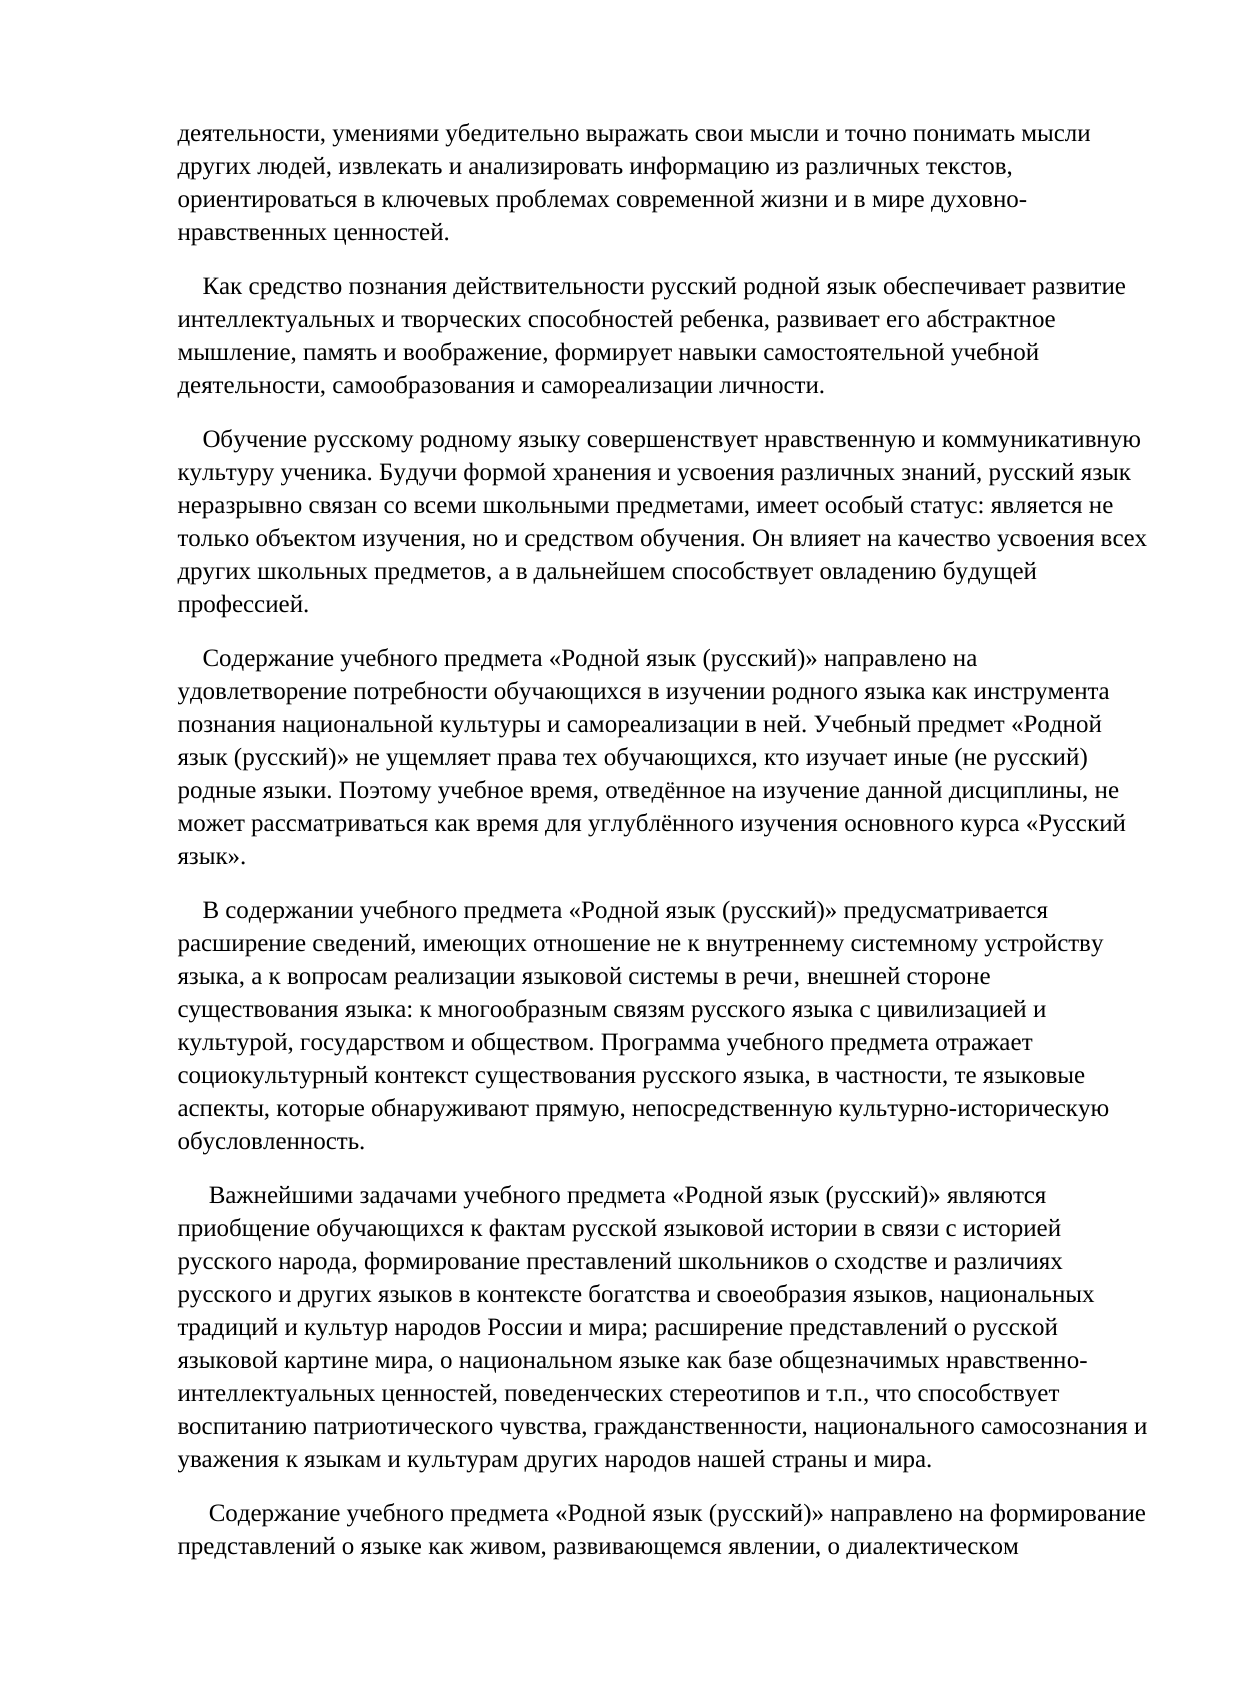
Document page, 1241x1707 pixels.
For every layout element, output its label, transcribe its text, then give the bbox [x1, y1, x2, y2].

text Как средство познания действительности русский родной язык обеспечивает развитие интеллектуальных и творческих способностей ребенка, развивает его абстрактное мышление, память и воображение, формирует навыки самостоятельной учебной деятельности, самообразования и самореализации личности. [177, 271, 1152, 399]
text В содержании учебного предмета «Родной язык (русский)» предусматривается расширение сведений, имеющих отношение не к внутреннему системному устройству языка, а к вопросам реализации языковой системы в речи‚ внешней стороне существования языка: к многообразным связям русского языка с цивилизацией и культурой, государством и обществом. Программа учебного предмета отражает социокультурный контекст существования русского языка, в частности, те языковые аспекты, которые обнаруживают прямую, непосредственную культурно-историческую обусловленность. [177, 895, 1152, 1155]
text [177, 1498, 1152, 1560]
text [177, 118, 1152, 246]
text Содержание учебного предмета «Родной язык (русский)» направлено на удовлетворение потребности обучающихся в изучении родного языка как инструмента познания национальной культуры и самореализации в ней. Учебный предмет «Родной язык (русский)» не ущемляет права тех обучающихся, кто изучает иные (не русский) родные языки. Поэтому учебное время, отведённое на изучение данной дисциплины, не может рассматриваться как время для углублённого изучения основного курса «Русский язык». [177, 643, 1152, 870]
text Обучение русскому родному языку совершенствует нравственную и коммуникативную культуру ученика. Будучи формой хранения и усвоения различных знаний, русский язык неразрывно связан со всеми школьными предметами, имеет особый статус: является не только объектом изучения, но и средством обучения. Он влияет на качество усвоения всех других школьных предметов, а в дальнейшем способствует овладению будущей профессией. [177, 424, 1152, 618]
text Важнейшими задачами учебного предмета «Родной язык (русский)» являются приобщение обучающихся к фактам русской языковой истории в связи с историей русского народа, формирование преставлений школьников о сходстве и различиях русского и других языков в контексте богатства и своеобразия языков, национальных традиций и культур народов России и мира; расширение представлений о русской языковой картине мира, о национальном языке как базе общезначимых нравственно-интеллектуальных ценностей, поведенческих стереотипов и т.п., что способствует воспитанию патриотического чувства, гражданственности, национального самосознания и уважения к языкам и культурам других народов нашей страны и мира. [177, 1180, 1152, 1473]
